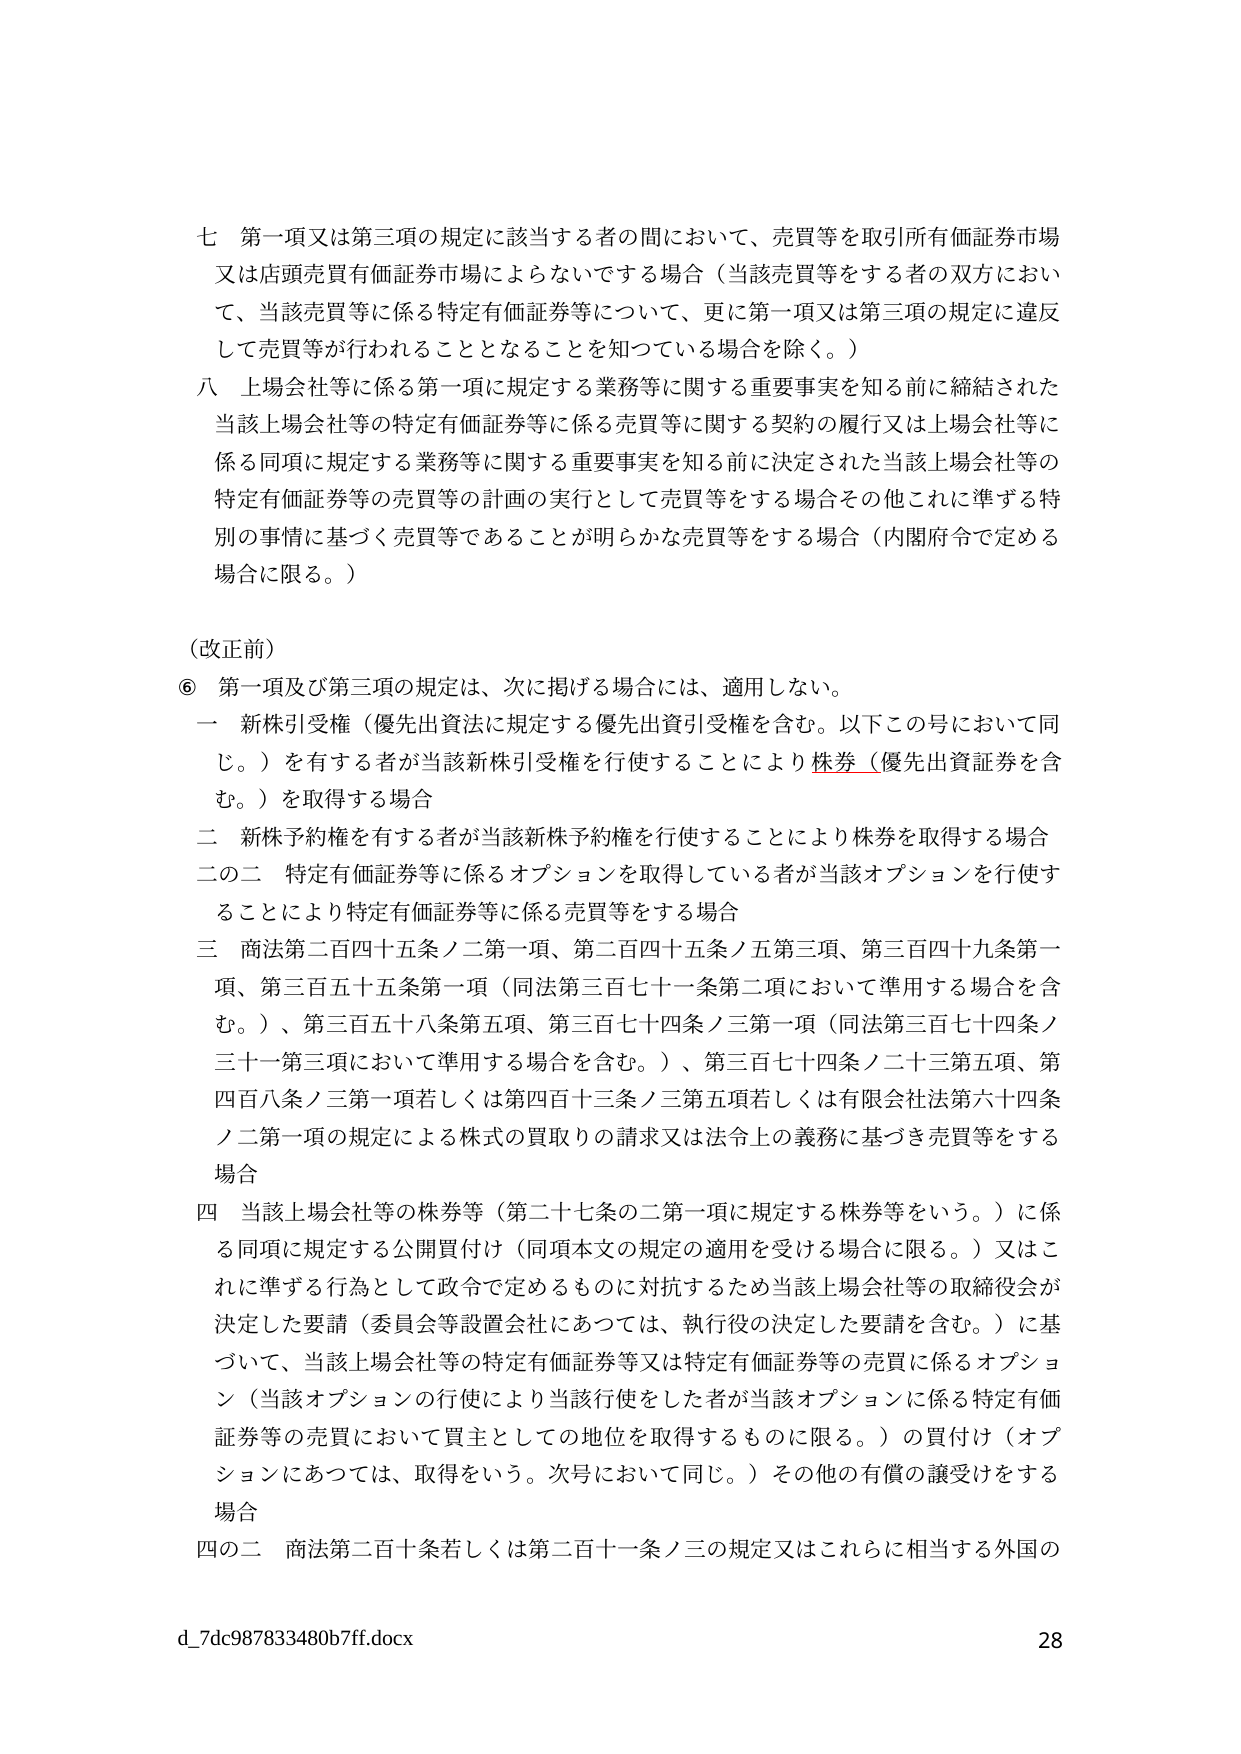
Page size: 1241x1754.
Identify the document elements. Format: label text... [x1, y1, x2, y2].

text 三 商法第二百四十五条ノ二第一項、第二百四十五条ノ五第三項、第三百四十九条第一項、第三百五十五条第一項（同法第三百七十一条第二項において準用する場合を含む。）、第三百五十八条第五項、第三百七十四条ノ三第一項（同法第三百七十四条ノ三十一第三項において準用する場合を含む。）、第三百七十四条ノ二十三第五項、第四百八条ノ三第一項若しくは第四百十三条ノ三第五項若しくは有限会社法第六十四条ノ二第一項の規定による株式の買取りの請求又は法令上の義務に基づき売買等をする場合 [196, 929, 1063, 1192]
text ⑥ 第一項及び第三項の規定は、次に掲げる場合には、適用しない。 [177, 667, 1063, 704]
text 二 新株予約権を有する者が当該新株予約権を行使することにより株券を取得する場合 [196, 817, 1063, 854]
text 八 上場会社等に係る第一項に規定する業務等に関する重要事実を知る前に締結された当該上場会社等の特定有価証券等に係る売買等に関する契約の履行又は上場会社等に係る同項に規定する業務等に関する重要事実を知る前に決定された当該上場会社等の特定有価証券等の売買等の計画の実行として売買等をする場合その他これに準ずる特別の事情に基づく売買等であることが明らかな売買等をする場合（内閣府令で定める場合に限る。） [196, 367, 1063, 592]
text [196, 1529, 1063, 1567]
text （改正前） [177, 629, 1063, 667]
text 四 当該上場会社等の株券等（第二十七条の二第一項に規定する株券等をいう。）に係る同項に規定する公開買付け（同項本文の規定の適用を受ける場合に限る。）又はこれに準ずる行為として政令で定めるものに対抗するため当該上場会社等の取締役会が決定した要請（委員会等設置会社にあつては、執行役の決定した要請を含む。）に基づいて、当該上場会社等の特定有価証券等又は特定有価証券等の売買に係るオプション（当該オプションの行使により当該行使をした者が当該オプションに係る特定有価証券等の売買において買主としての地位を取得するものに限る。）の買付け（オプションにあつては、取得をいう。次号において同じ。）その他の有償の譲受けをする場合 [196, 1192, 1063, 1529]
text 七 第一項又は第三項の規定に該当する者の間において、売買等を取引所有価証券市場又は店頭売買有価証券市場によらないでする場合（当該売買等をする者の双方において、当該売買等に係る特定有価証券等について、更に第一項又は第三項の規定に違反して売買等が行われることとなることを知つている場合を除く。） [196, 217, 1063, 367]
text 一 新株引受権（優先出資法に規定する優先出資引受権を含む。以下この号において同じ。）を有する者が当該新株引受権を行使することにより株券（優先出資証券を含む。）を取得する場合 [196, 704, 1063, 817]
text 二の二 特定有価証券等に係るオプションを取得している者が当該オプションを行使することにより特定有価証券等に係る売買等をする場合 [196, 854, 1063, 929]
